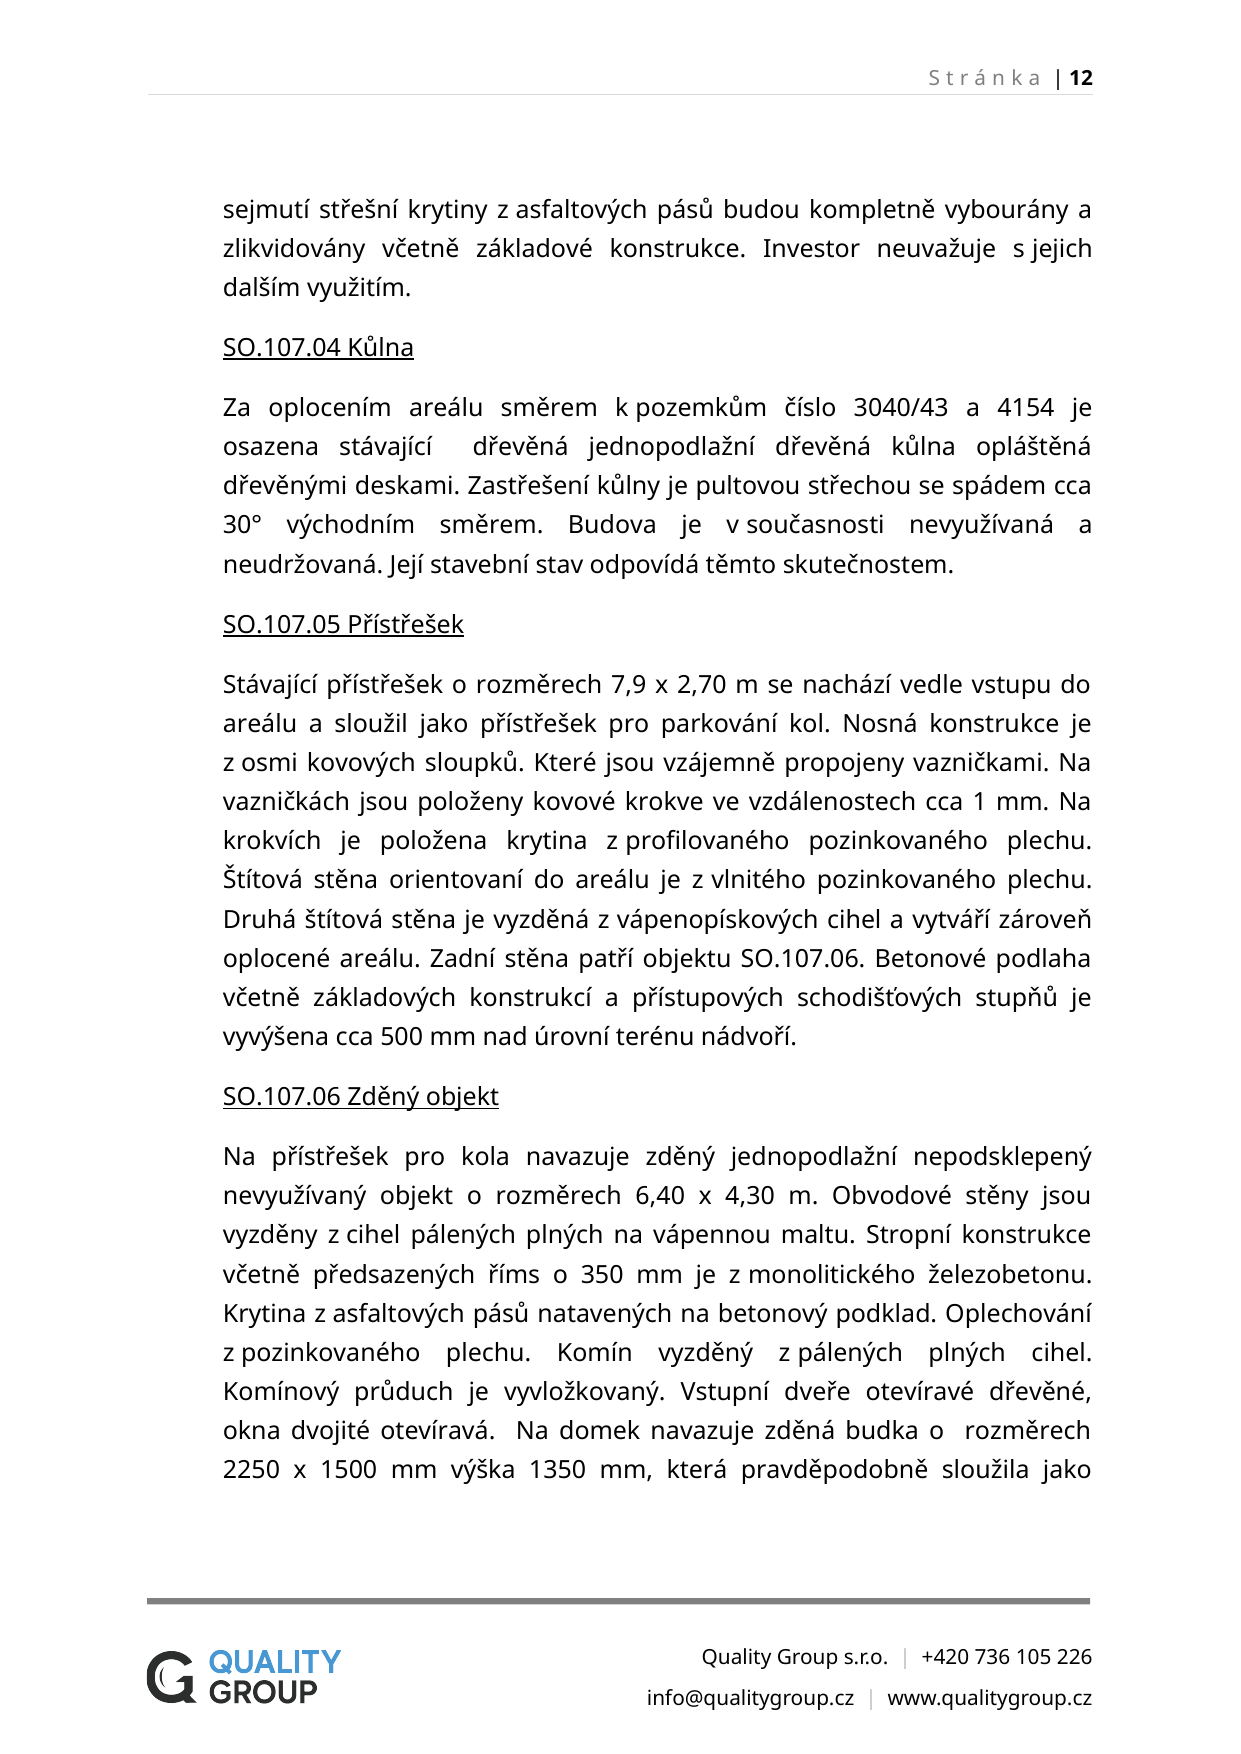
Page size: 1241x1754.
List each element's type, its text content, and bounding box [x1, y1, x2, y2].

text Za oplocením areálu směrem k pozemkům číslo 3040/43 a 4154 je osazena stávající dřevěná jednopodlažní dřevěná kůlna opláštěná dřevěnými deskami. Zastřešení kůlny je pultovou střechou se spádem cca 30° východním směrem. Budova je v současnosti nevyužívaná a neudržovaná. Její stavební stav odpovídá těmto skutečnostem. [223, 389, 1093, 580]
text SO.107.05 Přístřešek [223, 606, 1093, 640]
picture [146, 1645, 342, 1711]
text SO.107.06 Zděný objekt [223, 1079, 1093, 1113]
text SO.107.04 Kůlna [223, 329, 1093, 364]
text Stávající přístřešek o rozměrech 7,9 x 2,70 m se nachází vedle vstupu do areálu a sloužil jako přístřešek pro parkování kol. Nosná konstrukce je z osmi kovových sloupků. Které jsou vzájemně propojeny vazničkami. Na vazničkách jsou položeny kovové krokve ve vzdálenostech cca 1 mm. Na krokvích je položena krytina z profilovaného pozinkovaného plechu. Štítová stěna orientovaní do areálu je z vlnitého pozinkovaného plechu. Druhá štítová stěna je vyzděná z vápenopískových cihel a vytváří zároveň oplocené areálu. Zadní stěna patří objektu SO.107.06. Betonové podlaha včetně základových konstrukcí a přístupových schodišťových stupňů je vyvýšena cca 500 mm nad úrovní terénu nádvoří. [223, 666, 1093, 1053]
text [223, 1139, 1093, 1486]
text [223, 191, 1093, 304]
